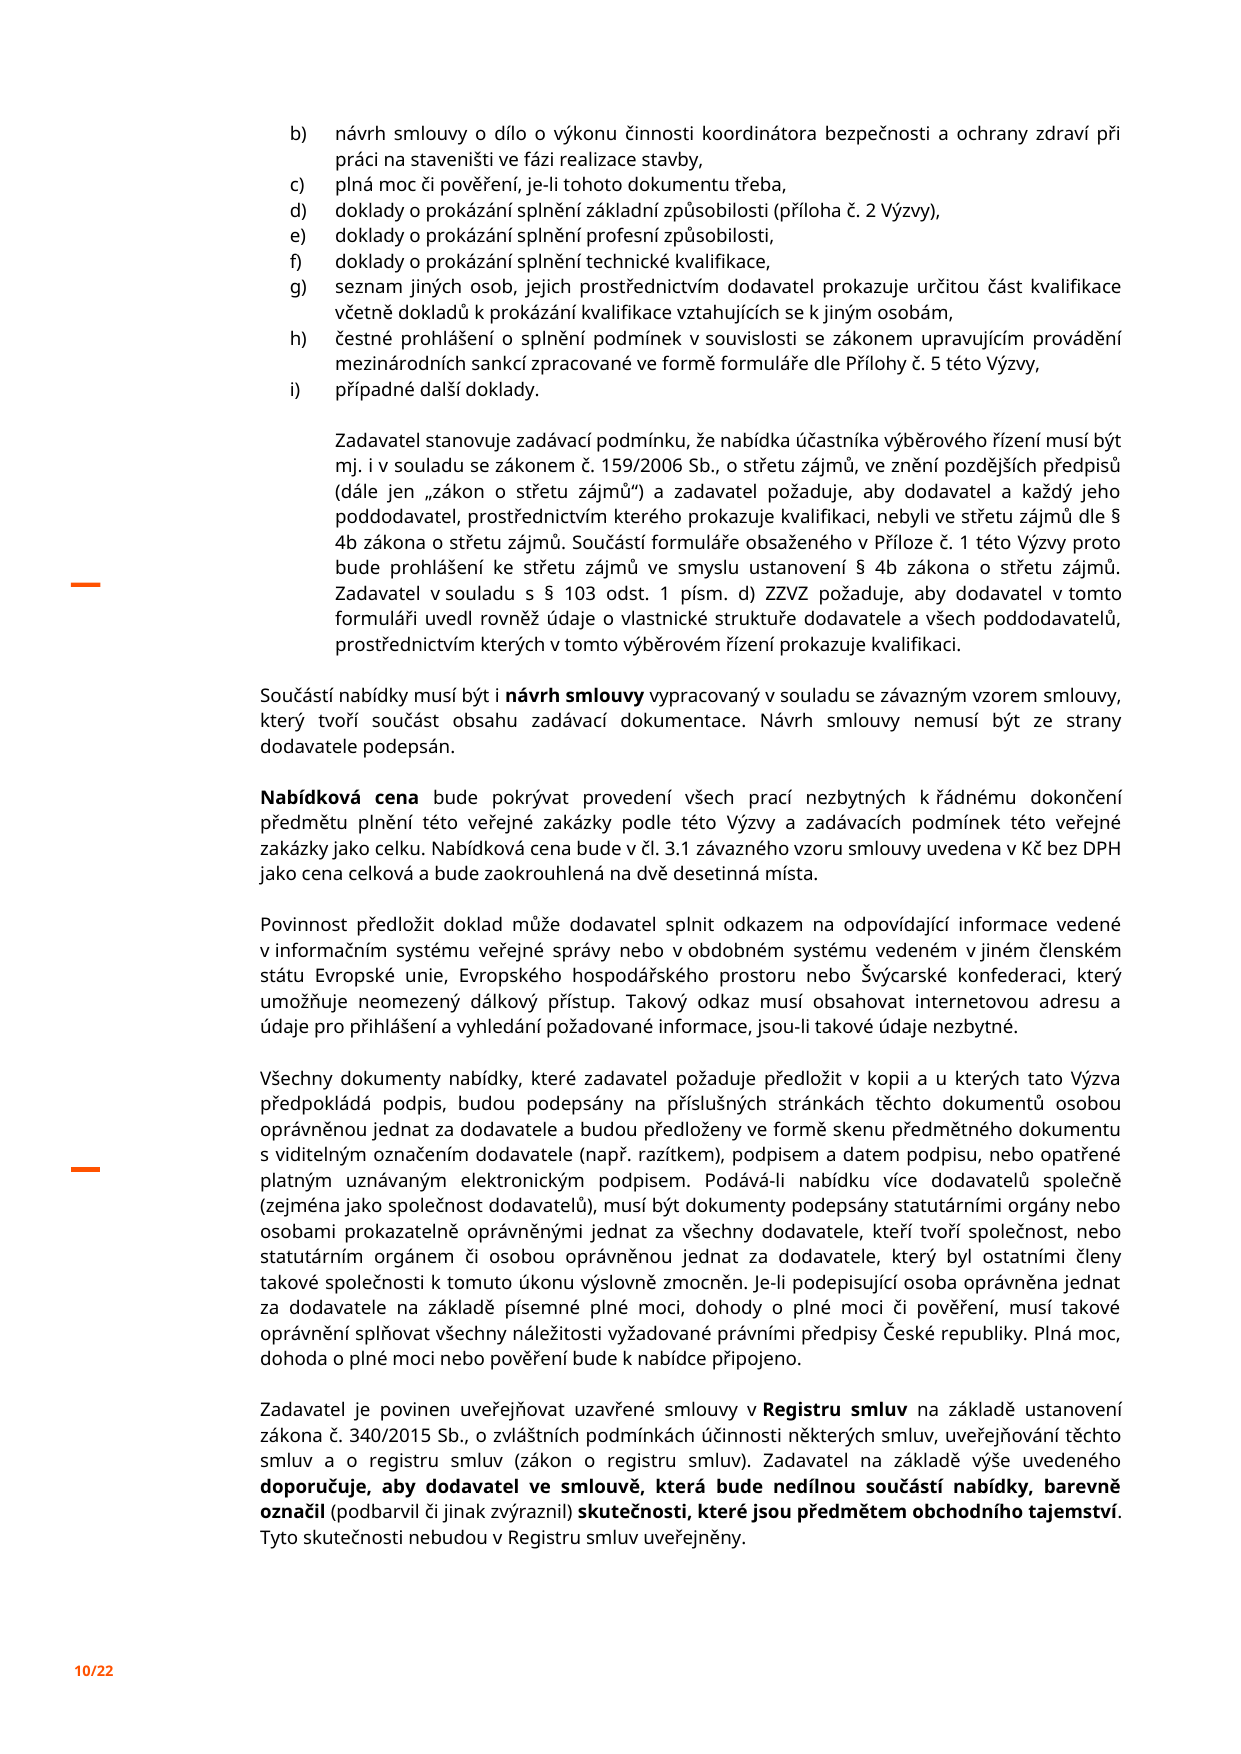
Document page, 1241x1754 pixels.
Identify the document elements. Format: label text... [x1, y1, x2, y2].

text Zadavatel stanovuje zadávací podmínku, že nabídka účastníka výběrového řízení musí být mj. i v souladu se zákonem č. 159/2006 Sb., o střetu zájmů, ve znění pozdějších předpisů (dále jen „zákon o střetu zájmů“) a zadavatel požaduje, aby dodavatel a každý jeho poddodavatel, prostřednictvím kterého prokazuje kvalifikaci, nebyli ve střetu zájmů dle § 4b zákona o střetu zájmů. Součástí formuláře obsaženého v Příloze č. 1 této Výzvy proto bude prohlášení ke střetu zájmů ve smyslu ustanovení § 4b zákona o střetu zájmů. Zadavatel v souladu s § 103 odst. 1 písm. d) ZZVZ požaduje, aby dodavatel v tomto formuláři uvedl rovněž údaje o vlastnické struktuře dodavatele a všech poddodavatelů, prostřednictvím kterých v tomto výběrovém řízení prokazuje kvalifikaci. [335, 427, 1122, 657]
list návrh smlouvy o dílo o výkonu činnosti koordinátora bezpečnosti a ochrany zdraví při práci na staveništi ve fázi realizace stavby, [289, 121, 1122, 172]
list čestné prohlášení o splnění podmínek v souvislosti se zákonem upravujícím provádění mezinárodních sankcí zpracované ve formě formuláře dle Přílohy č. 5 této Výzvy, [289, 325, 1122, 376]
text Všechny dokumenty nabídky, které zadavatel požaduje předložit v kopii a u kterých tato Výzva předpokládá podpis, budou podepsány na příslušných stránkách těchto dokumentů osobou oprávněnou jednat za dodavatele a budou předloženy ve formě skenu předmětného dokumentu s viditelným označením dodavatele (např. razítkem), podpisem a datem podpisu, nebo opatřené platným uznávaným elektronickým podpisem. Podává-li nabídku více dodavatelů společně (zejména jako společnost dodavatelů), musí být dokumenty podepsány statutárními orgány nebo osobami prokazatelně oprávněnými jednat za všechny dodavatele, kteří tvoří společnost, nebo statutárním orgánem či osobou oprávněnou jednat za dodavatele, který byl ostatními členy takové společnosti k tomuto úkonu výslovně zmocněn. Je-li podepisující osoba oprávněna jednat za dodavatele na základě písemné plné moci, dohody o plné moci či pověření, musí takové oprávnění splňovat všechny náležitosti vyžadované právními předpisy České republiky. Plná moc, dohoda o plné moci nebo pověření bude k nabídce připojeno. [260, 1065, 1122, 1371]
list případné další doklady. [289, 376, 1122, 401]
text Nabídková cena bude pokrývat provedení všech prací nezbytných k řádnému dokončení předmětu plnění této veřejné zakázky podle této Výzvy a zadávacích podmínek této veřejné zakázky jako celku. Nabídková cena bude v čl. 3.1 závazného vzoru smlouvy uvedena v Kč bez DPH jako cena celková a bude zaokrouhlená na dvě desetinná místa. [260, 784, 1122, 886]
list doklady o prokázání splnění základní způsobilosti (příloha č. 2 Výzvy), [289, 197, 1122, 223]
list plná moc či pověření, je-li tohoto dokumentu třeba, [289, 172, 1122, 197]
text Povinnost předložit doklad může dodavatel splnit odkazem na odpovídající informace vedené v informačním systému veřejné správy nebo v obdobném systému vedeném v jiném členském státu Evropské unie, Evropského hospodářského prostoru nebo Švýcarské konfederaci, který umožňuje neomezený dálkový přístup. Takový odkaz musí obsahovat internetovou adresu a údaje pro přihlášení a vyhledání požadované informace, jsou-li takové údaje nezbytné. [260, 912, 1122, 1039]
text Zadavatel je povinen uveřejňovat uzavřené smlouvy v Registru smluv na základě ustanovení zákona č. 340/2015 Sb., o zvláštních podmínkách účinnosti některých smluv, uveřejňování těchto smluv a o registru smluv (zákon o registru smluv). Zadavatel na základě výše uvedeného doporučuje, aby dodavatel ve smlouvě, která bude nedílnou součástí nabídky, barevně označil (podbarvil či jinak zvýraznil) skutečnosti, které jsou předmětem obchodního tajemství. Tyto skutečnosti nebudou v Registru smluv uveřejněny. [260, 1397, 1122, 1550]
list doklady o prokázání splnění technické kvalifikace, [289, 248, 1122, 274]
list doklady o prokázání splnění profesní způsobilosti, [289, 223, 1122, 248]
text Součástí nabídky musí být i návrh smlouvy vypracovaný v souladu se závazným vzorem smlouvy, který tvoří součást obsahu zadávací dokumentace. Návrh smlouvy nemusí být ze strany dodavatele podepsán. [260, 682, 1122, 759]
list seznam jiných osob, jejich prostřednictvím dodavatel prokazuje určitou část kvalifikace včetně dokladů k prokázání kvalifikace vztahujících se k jiným osobám, [289, 274, 1122, 325]
